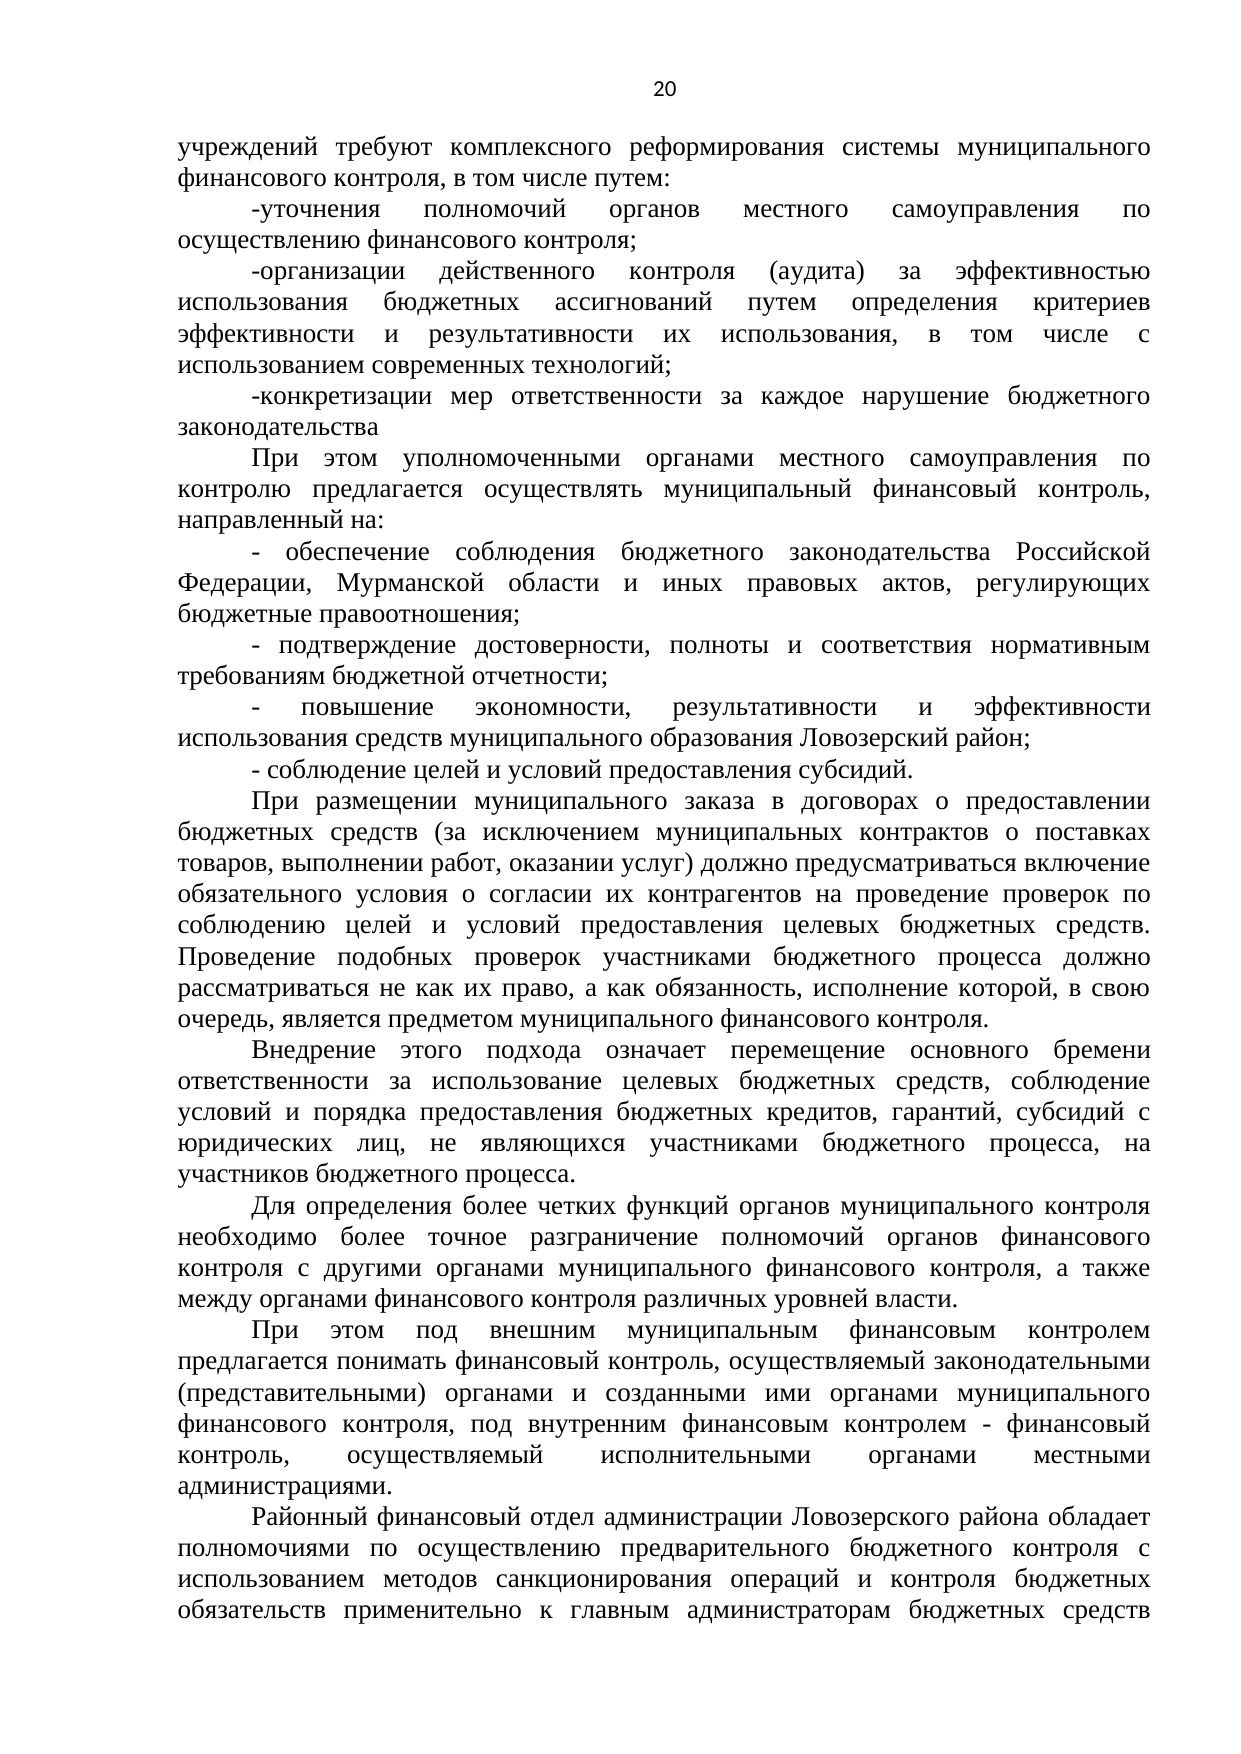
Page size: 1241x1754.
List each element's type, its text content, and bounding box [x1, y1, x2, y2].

text - соблюдение целей и условий предоставления субсидий. [177, 753, 1152, 784]
text При этом уполномоченными органами местного самоуправления по контролю предлагается осуществлять муниципальный финансовый контроль, направленный на: [177, 441, 1152, 535]
text Для определения более четких функций органов муниципального контроля необходимо более точное разграничение полномочий органов финансового контроля с другими органами муниципального финансового контроля, а также между органами финансового контроля различных уровней власти. [177, 1189, 1152, 1313]
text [177, 1500, 1152, 1625]
text -уточнения полномочий органов местного самоуправления по осуществлению финансового контроля; [177, 192, 1152, 254]
text -конкретизации мер ответственности за каждое нарушение бюджетного законодательства [177, 379, 1152, 441]
text При этом под внешним муниципальным финансовым контролем предлагается понимать финансовый контроль, осуществляемый законодательными (представительными) органами и созданными ими органами муниципального финансового контроля, под внутренним финансовым контролем - финансовый контроль, осуществляемый исполнительными органами местными администрациями. [177, 1313, 1152, 1500]
text - обеспечение соблюдения бюджетного законодательства Российской Федерации, Мурманской области и иных правовых актов, регулирующих бюджетные правоотношения; [177, 535, 1152, 628]
text При размещении муниципального заказа в договорах о предоставлении бюджетных средств (за исключением муниципальных контрактов о поставках товаров, выполнении работ, оказании услуг) должно предусматриваться включение обязательного условия о согласии их контрагентов на проведение проверок по соблюдению целей и условий предоставления целевых бюджетных средств. Проведение подобных проверок участниками бюджетного процесса должно рассматриваться не как их право, а как обязанность, исполнение которой, в свою очередь, является предметом муниципального финансового контроля. [177, 784, 1152, 1033]
text - повышение экономности, результативности и эффективности использования средств муниципального образования Ловозерский район; [177, 690, 1152, 753]
text - подтверждение достоверности, полноты и соответствия нормативным требованиям бюджетной отчетности; [177, 628, 1152, 690]
text Внедрение этого подхода означает перемещение основного бремени ответственности за использование целевых бюджетных средств, соблюдение условий и порядка предоставления бюджетных кредитов, гарантий, субсидий с юридических лиц, не являющихся участниками бюджетного процесса, на участников бюджетного процесса. [177, 1033, 1152, 1189]
text -организации действенного контроля (аудита) за эффективностью использования бюджетных ассигнований путем определения критериев эффективности и результативности их использования, в том числе с использованием современных технологий; [177, 254, 1152, 379]
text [177, 130, 1152, 192]
